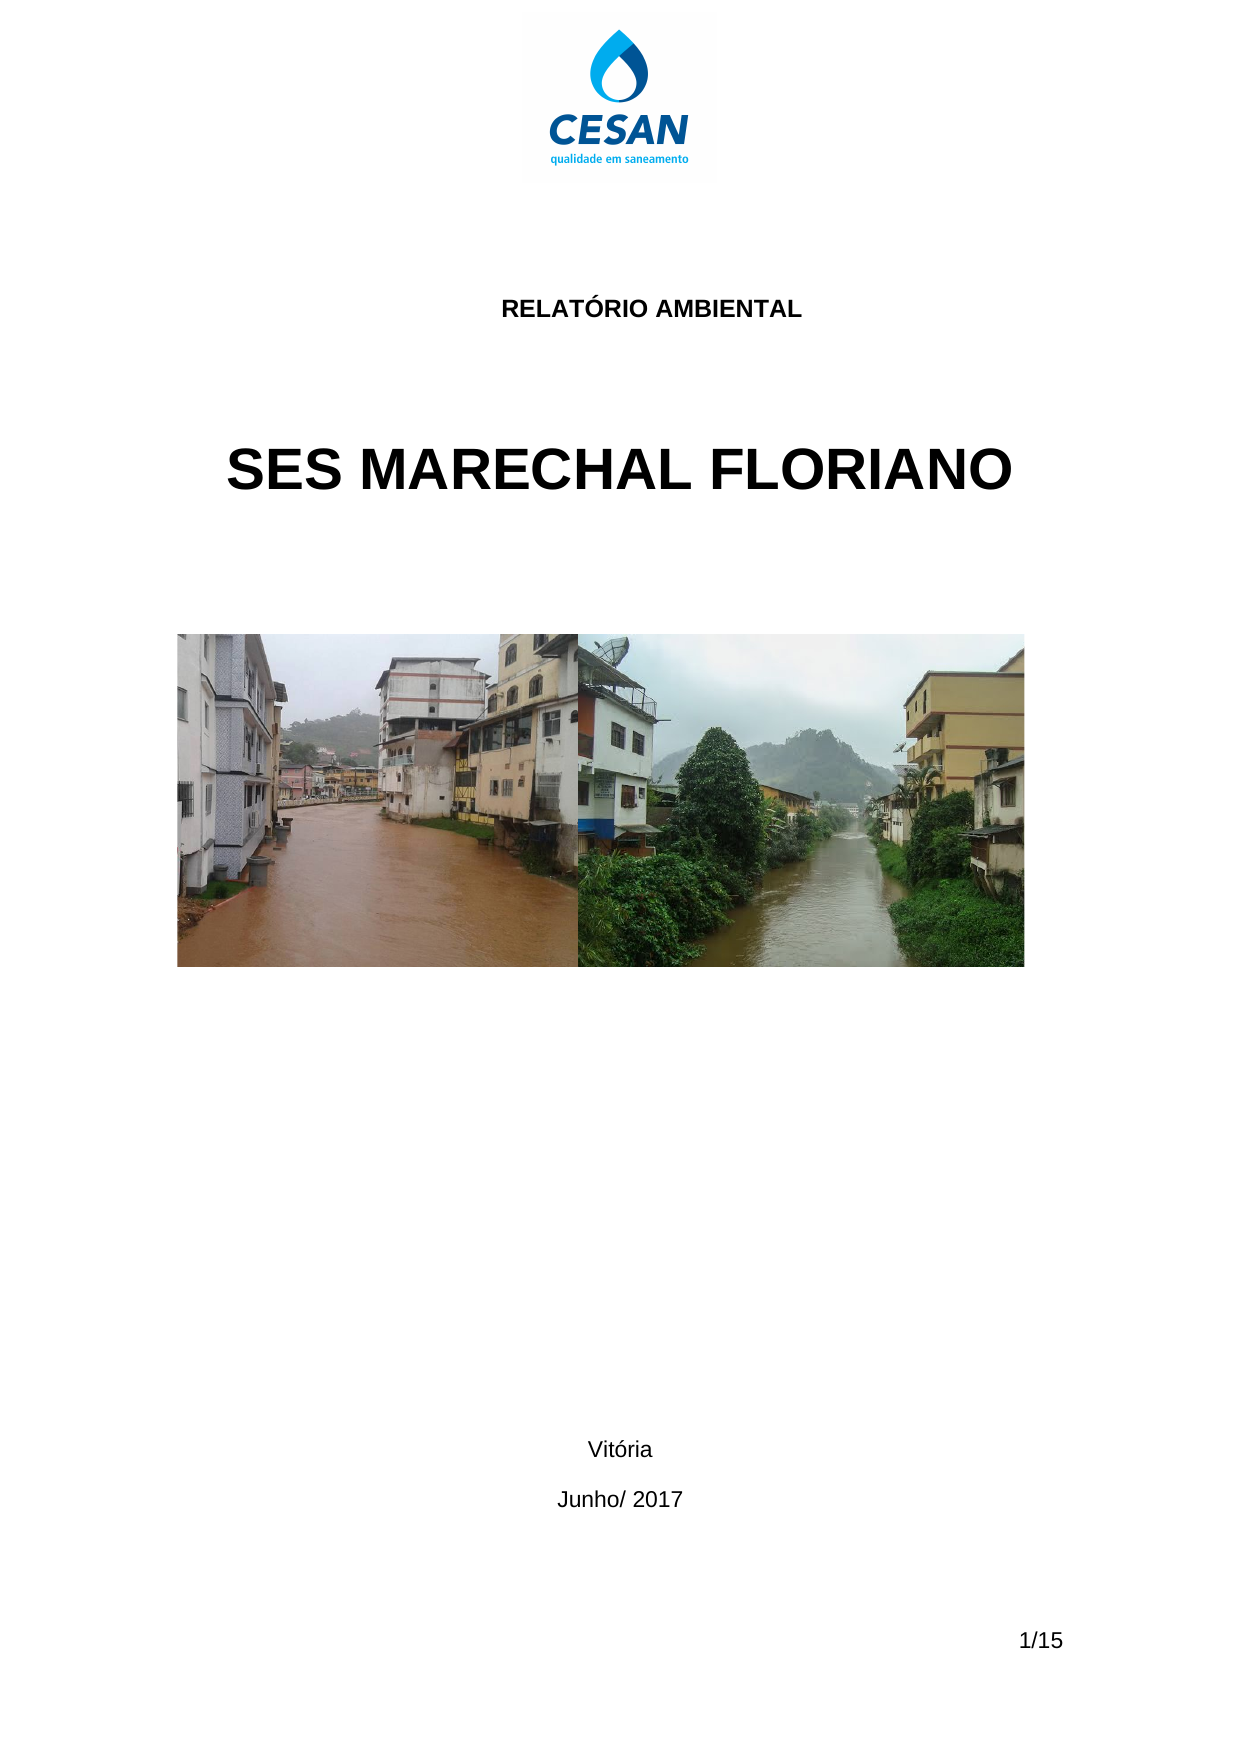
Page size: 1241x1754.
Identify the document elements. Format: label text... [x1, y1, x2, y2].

picture [521, 12, 717, 183]
subtitle Relatório ambiental [240, 294, 1063, 323]
text SES MARECHAL FLORIANO [177, 435, 1063, 502]
text Junho/ 2017 [177, 1486, 1063, 1512]
text Vitória [177, 1436, 1063, 1463]
picture [177, 634, 1025, 967]
